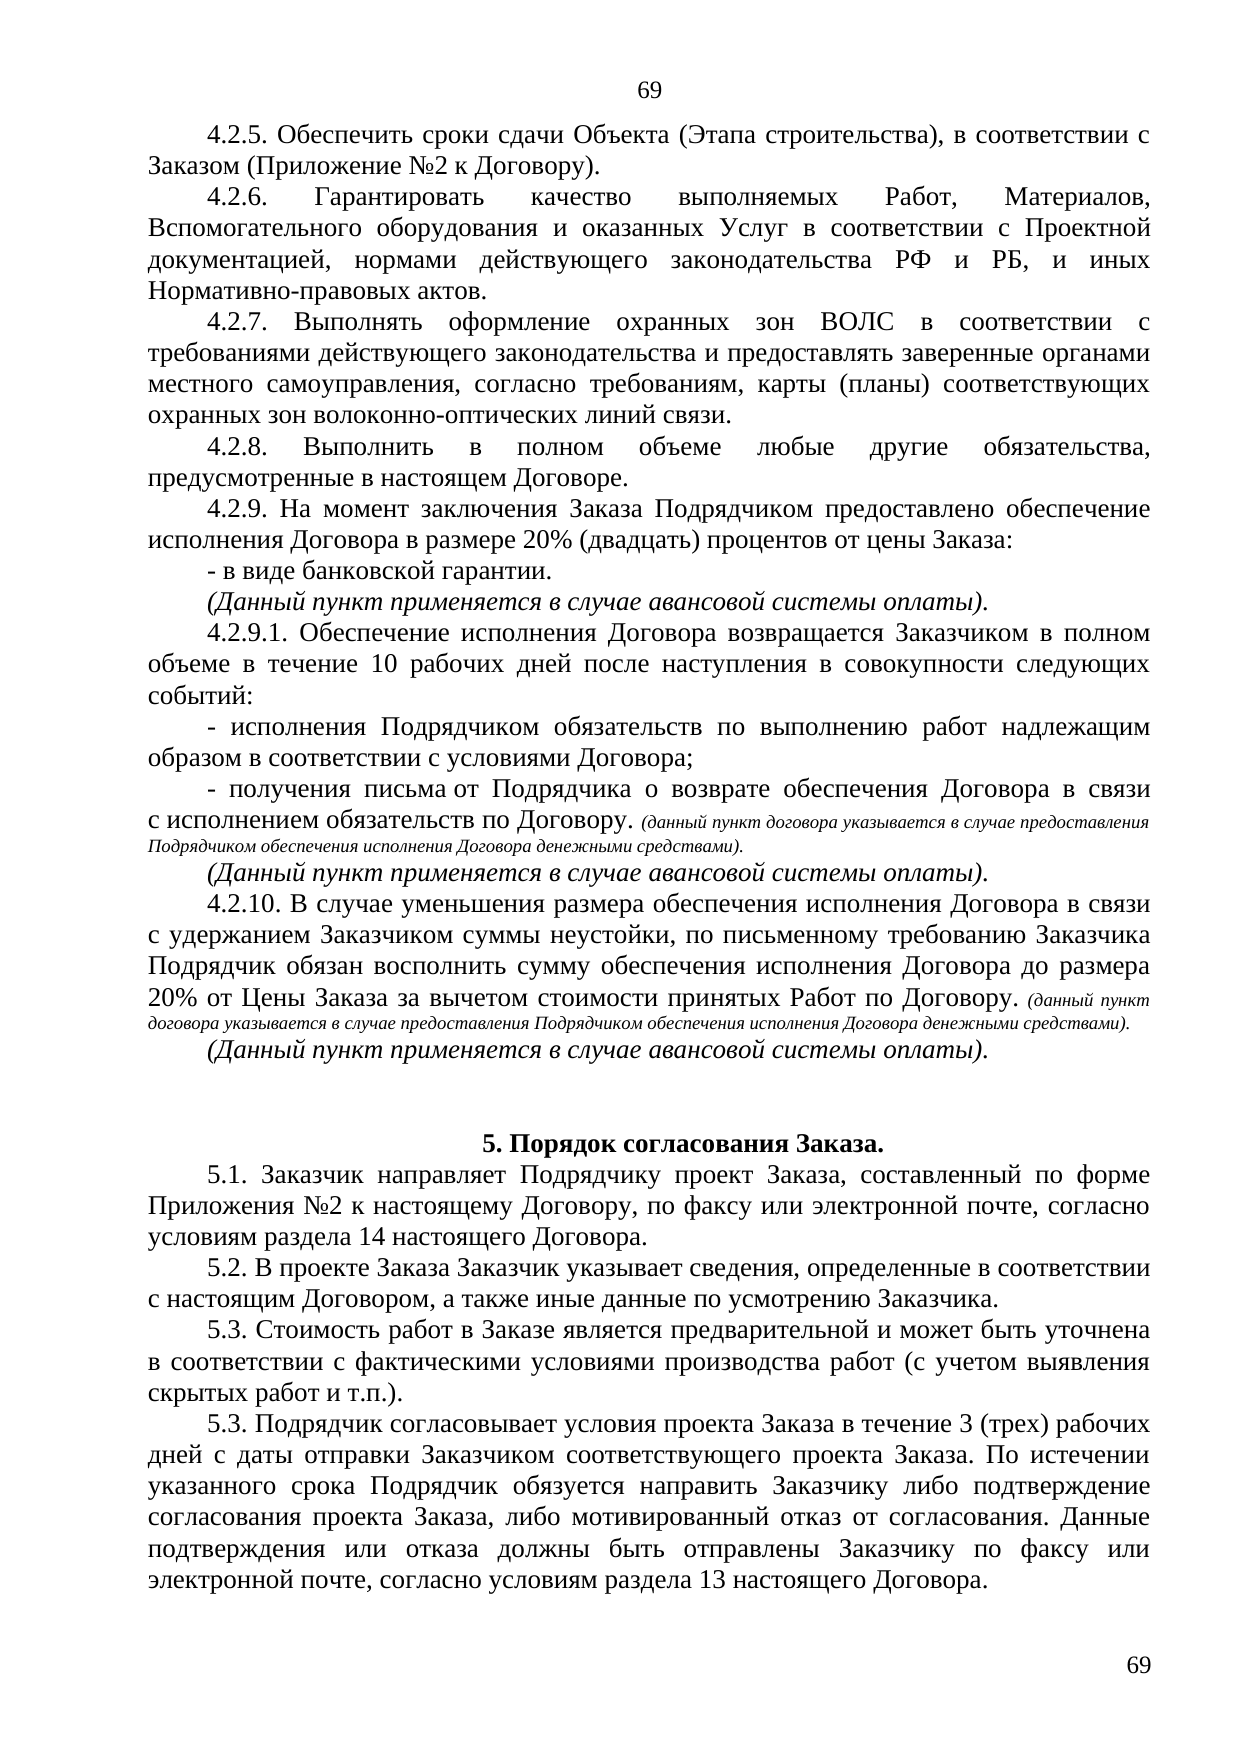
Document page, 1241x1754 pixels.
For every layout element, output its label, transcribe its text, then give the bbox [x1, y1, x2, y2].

text (Данный пункт применяется в случае авансовой системы оплаты). [148, 1033, 1152, 1064]
text 4.2.9.1. Обеспечение исполнения Договора возвращается Заказчиком в полном объеме в течение 10 рабочих дней после наступления в совокупности следующих событий: [148, 616, 1152, 710]
text - исполнения Подрядчиком обязательств по выполнению работ надлежащим образом в соответствии с условиями Договора; [148, 710, 1152, 772]
text 5.1. Заказчик направляет Подрядчику проект Заказа, составленный по форме Приложения №2 к настоящему Договору, по факсу или электронной почте, согласно условиям раздела 14 настоящего Договора. [148, 1158, 1152, 1251]
text 4.2.9. На момент заключения Заказа Подрядчиком предоставлено обеспечение исполнения Договора в размере 20% (двадцать) процентов от цены Заказа: [148, 492, 1152, 554]
text 4.2.5. Обеспечить сроки сдачи Объекта (Этапа строительства), в соответствии с Заказом (Приложение №2 к Договору). [148, 118, 1152, 180]
text (Данный пункт применяется в случае авансовой системы оплаты). [148, 585, 1152, 616]
text - в виде банковской гарантии. [148, 554, 1152, 585]
text (Данный пункт применяется в случае авансовой системы оплаты). [148, 856, 1152, 887]
text 4.2.6. Гарантировать качество выполняемых Работ, Материалов, Вспомогательного оборудования и оказанных Услуг в соответствии с Проектной документацией, нормами действующего законодательства РФ и РБ, и иных Нормативно-правовых актов. [148, 180, 1152, 305]
text 4.2.8. Выполнить в полном объеме любые другие обязательства, предусмотренные в настоящем Договоре. [148, 429, 1152, 492]
text - получения письма от Подрядчика о возврате обеспечения Договора в связи с исполнением обязательств по Договору. (данный пункт договора указывается в случае предоставления Подрядчиком обеспечения исполнения Договора денежными средствами). [148, 772, 1152, 856]
text 4.2.10. В случае уменьшения размера обеспечения исполнения Договора в связи с удержанием Заказчиком суммы неустойки, по письменному требованию Заказчика Подрядчик обязан восполнить сумму обеспечения исполнения Договора до размера 20% от Цены Заказа за вычетом стоимости принятых Работ по Договору. (данный пункт договора указывается в случае предоставления Подрядчиком обеспечения исполнения Договора денежными средствами). [148, 887, 1152, 1033]
text 5.2. В проекте Заказа Заказчик указывает сведения, определенные в соответствии с настоящим Договором, а также иные данные по усмотрению Заказчика. [148, 1251, 1152, 1314]
text 5.3. Стоимость работ в Заказе является предварительной и может быть уточнена в соответствии с фактическими условиями производства работ (с учетом выявления скрытых работ и т.п.). [148, 1314, 1152, 1407]
text 5. Порядок согласования Заказа. [215, 1127, 1152, 1158]
text 5.3. Подрядчик согласовывает условия проекта Заказа в течение 3 (трех) рабочих дней с даты отправки Заказчиком соответствующего проекта Заказа. По истечении указанного срока Подрядчик обязуется направить Заказчику либо подтверждение согласования проекта Заказа, либо мотивированный отказ от согласования. Данные подтверждения или отказа должны быть отправлены Заказчику по факсу или электронной почте, согласно условиям раздела 13 настоящего Договора. [148, 1407, 1152, 1594]
text 4.2.7. Выполнять оформление охранных зон ВОЛС в соответствии с требованиями действующего законодательства и предоставлять заверенные органами местного самоуправления, согласно требованиям, карты (планы) соответствующих охранных зон волоконно-оптических линий связи. [148, 305, 1152, 429]
